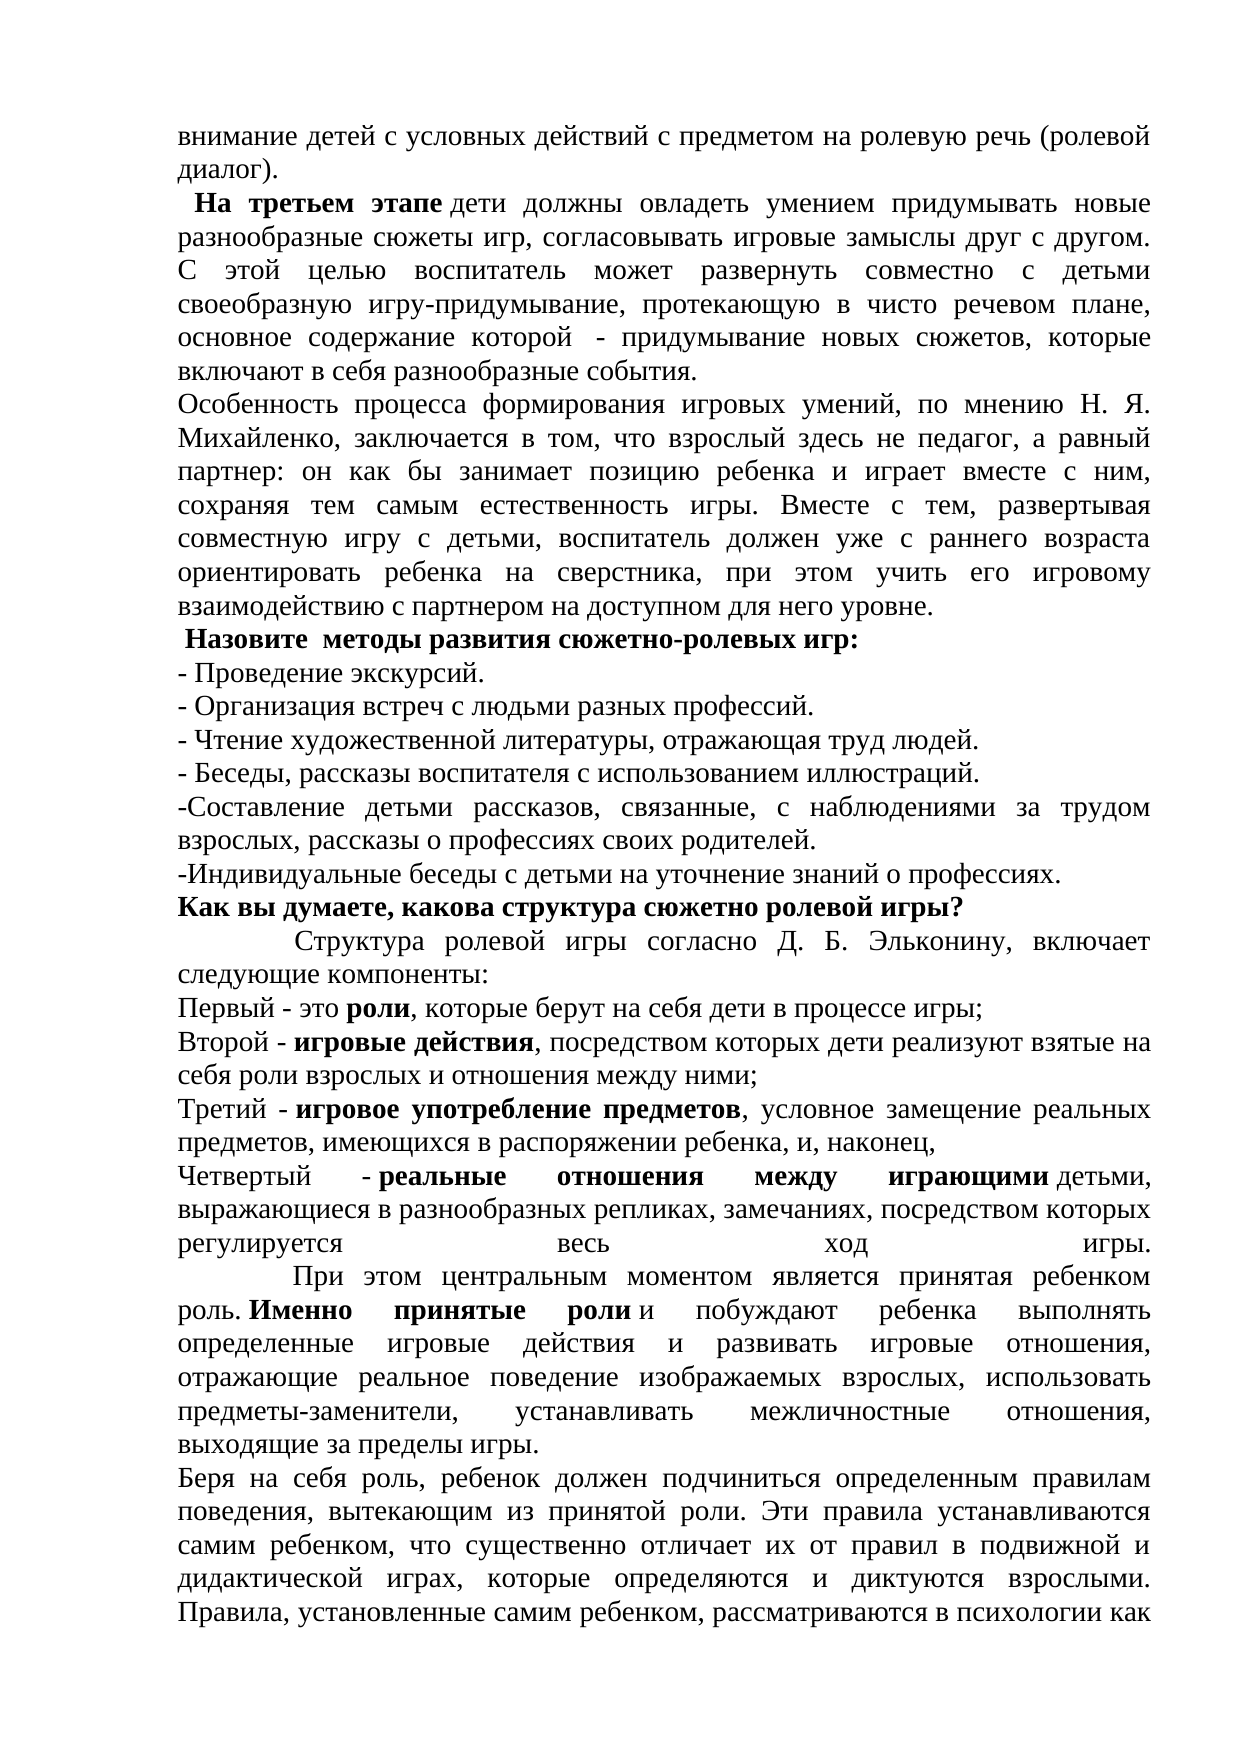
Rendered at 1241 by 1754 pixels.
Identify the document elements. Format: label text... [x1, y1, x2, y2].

text Третий - игровое употребление предметов, условное замещение реальных предметов, имеющихся в распоряжении ребенка, и, наконец, [177, 1091, 1152, 1158]
text - Чтение художественной литературы, отражающая труд людей. [177, 722, 1152, 755]
text -Составление детьми рассказов, связанные, с наблюдениями за трудом взрослых, рассказы о профессиях своих родителей. [177, 789, 1152, 856]
text -Индивидуальные беседы с детьми на уточнение знаний о профессиях. [177, 856, 1152, 889]
text Как вы думаете, какова структура сюжетно ролевой игры? [177, 889, 1152, 923]
text - Проведение экскурсий. [177, 655, 1152, 688]
text Первый - это роли, которые берут на себя дети в процессе игры; [177, 990, 1152, 1024]
text Четвертый - реальные отношения между играющими детьми, выражающиеся в разнообразных репликах, замечаниях, посредством которых регулируется весь ход игры. При этом центральным моментом является принятая ребенком роль. Именно принятые роли и побуждают ребенка выполнять определенные игровые действия и развивать игровые отношения, отражающие реальное поведение изображаемых взрослых, использовать предметы-заменители, устанавливать межличностные отношения, выходящие за пределы игры. [177, 1158, 1152, 1460]
text Назовите методы развития сюжетно-ролевых игр: [177, 621, 1152, 655]
text Второй - игровые действия, посредством которых дети реализуют взятые на себя роли взрослых и отношения между ними; [177, 1024, 1152, 1091]
text Особенность процесса формирования игровых умений, по мнению Н. Я. Михайленко, заключается в том, что взрослый здесь не педагог, а равный партнер: он как бы занимает позицию ребенка и играет вместе с ним, сохраняя тем самым естественность игры. Вместе с тем, развертывая совместную игру с детьми, воспитатель должен уже с раннего возраста ориентировать ребенка на сверстника, при этом учить его игровому взаимодействию с партнером на доступном для него уровне. [177, 386, 1152, 621]
text Структура ролевой игры согласно Д. Б. Эльконину, включает следующие компоненты: [177, 923, 1152, 990]
text - Беседы, рассказы воспитателя с использованием иллюстраций. [177, 755, 1152, 789]
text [177, 1460, 1152, 1627]
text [177, 118, 1152, 185]
text - Организация встреч с людьми разных профессий. [177, 688, 1152, 722]
text На третьем этапе дети должны овладеть умением придумывать новые разнообразные сюжеты игр, согласовывать игровые замыслы друг с другом. С этой целью воспитатель может развернуть совместно с детьми своеобразную игру-придумывание, протекающую в чисто речевом плане, основное содержание которой - придумывание новых сюжетов, которые включают в себя разнообразные события. [177, 185, 1152, 386]
